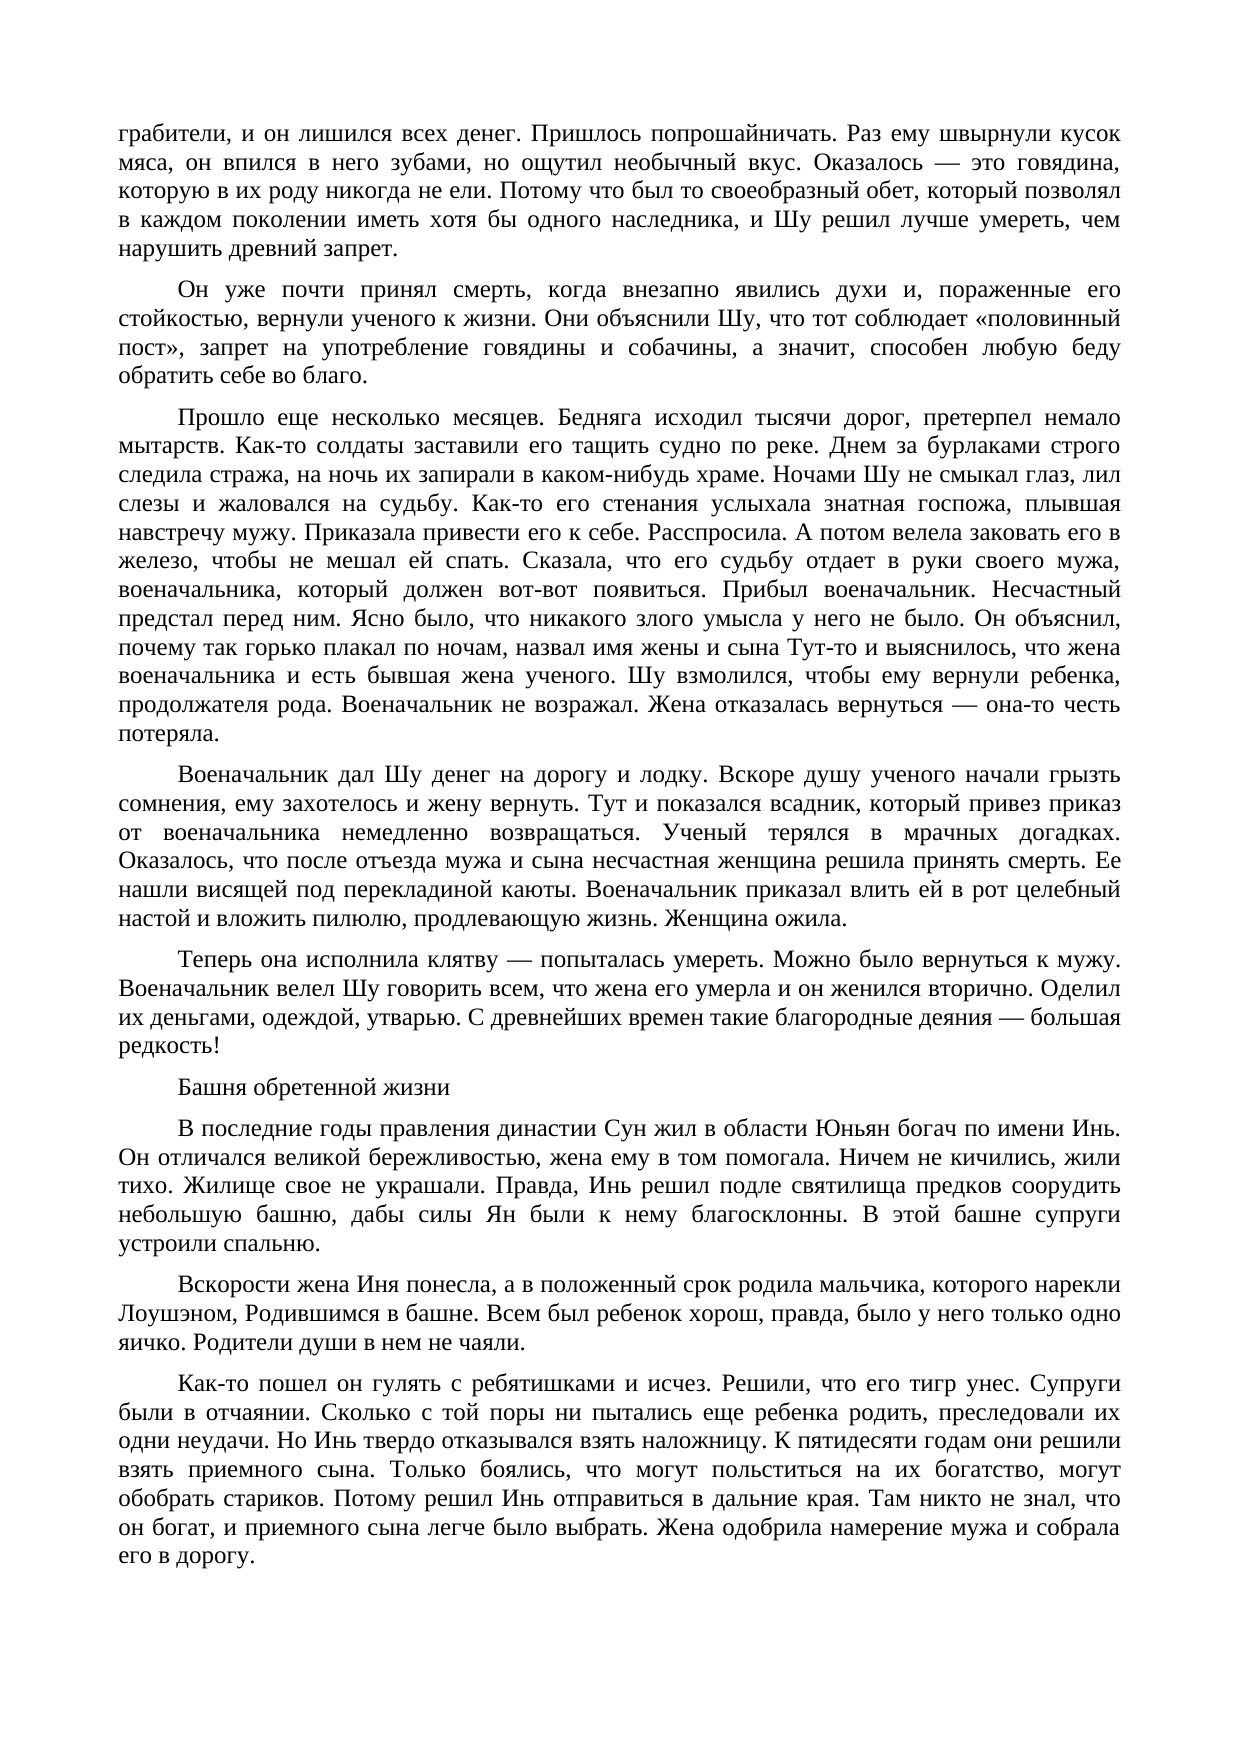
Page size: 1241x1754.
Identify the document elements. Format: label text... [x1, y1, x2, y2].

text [118, 118, 1122, 262]
text Башня обретенной жизни [118, 1072, 1122, 1101]
text Как-то пошел он гулять с ребятишками и исчез. Решили, что его тигр унес. Супруги были в отчаянии. Сколько с той поры ни пытались еще ребенка родить, преследовали их одни неудачи. Но Инь твердо отказывался взять наложницу. К пятидесяти годам они решили взять приемного сына. Только боялись, что могут польститься на их богатство, могут обобрать стариков. Потому решил Инь отправиться в дальние края. Там никто не знал, что он богат, и приемного сына легче было выбрать. Жена одобрила намерение мужа и собрала его в дорогу. [118, 1368, 1122, 1569]
text Теперь она исполнила клятву — попыталась умереть. Можно было вернуться к мужу. Военачальник велел Шу говорить всем, что жена его умерла и он женился вторично. Оделил их деньгами, одеждой, утварью. С древнейших времен такие благородные деяния — большая редкость! [118, 944, 1122, 1059]
text Прошло еще несколько месяцев. Бедняга исходил тысячи дорог, претерпел немало мытарств. Как-то солдаты заставили его тащить судно по реке. Днем за бурлаками строго следила стража, на ночь их запирали в каком-нибудь храме. Ночами Шу не смыкал глаз, лил слезы и жаловался на судьбу. Как-то его стенания услыхала знатная госпожа, плывшая навстречу мужу. Приказала привести его к себе. Расспросила. А потом велела заковать его в железо, чтобы не мешал ей спать. Сказала, что его судьбу отдает в руки своего мужа, военачальника, который должен вот-вот появиться. Прибыл военачальник. Несчастный предстал перед ним. Ясно было, что никакого злого умысла у него не было. Он объяснил, почему так горько плакал по ночам, назвал имя жены и сына Тут-то и выяснилось, что жена военачальника и есть бывшая жена ученого. Шу взмолился, чтобы ему вернули ребенка, продолжателя рода. Военачальник не возражал. Жена отказалась вернуться — она-то честь потеряла. [118, 402, 1122, 747]
text Вскорости жена Иня понесла, а в положенный срок родила мальчика, которого нарекли Лоушэном, Родившимся в башне. Всем был ребенок хорош, правда, было у него только одно яичко. Родители души в нем не чаяли. [118, 1269, 1122, 1356]
text Он уже почти принял смерть, когда внезапно явились духи и, пораженные его стойкостью, вернули ученого к жизни. Они объяснили Шу, что тот соблюдает «половинный пост», запрет на употребление говядины и собачины, а значит, способен любую беду обратить себе во благо. [118, 274, 1122, 389]
text В последние годы правления династии Сун жил в области Юньян богач по имени Инь. Он отличался великой бережливостью, жена ему в том помогала. Ничем не кичились, жили тихо. Жилище свое не украшали. Правда, Инь решил подле святилища предков соорудить небольшую башню, дабы силы Ян были к нему благосклонны. В этой башне супруги устроили спальню. [118, 1113, 1122, 1257]
text Военачальник дал Шу денег на дорогу и лодку. Вскоре душу ученого начали грызть сомнения, ему захотелось и жену вернуть. Тут и показался всадник, который привез приказ от военачальника немедленно возвращаться. Ученый терялся в мрачных догадках. Оказалось, что после отъезда мужа и сына несчастная женщина решила принять смерть. Ее нашли висящей под перекладиной каюты. Военачальник приказал влить ей в рот целебный настой и вложить пилюлю, продлевающую жизнь. Женщина ожила. [118, 759, 1122, 932]
